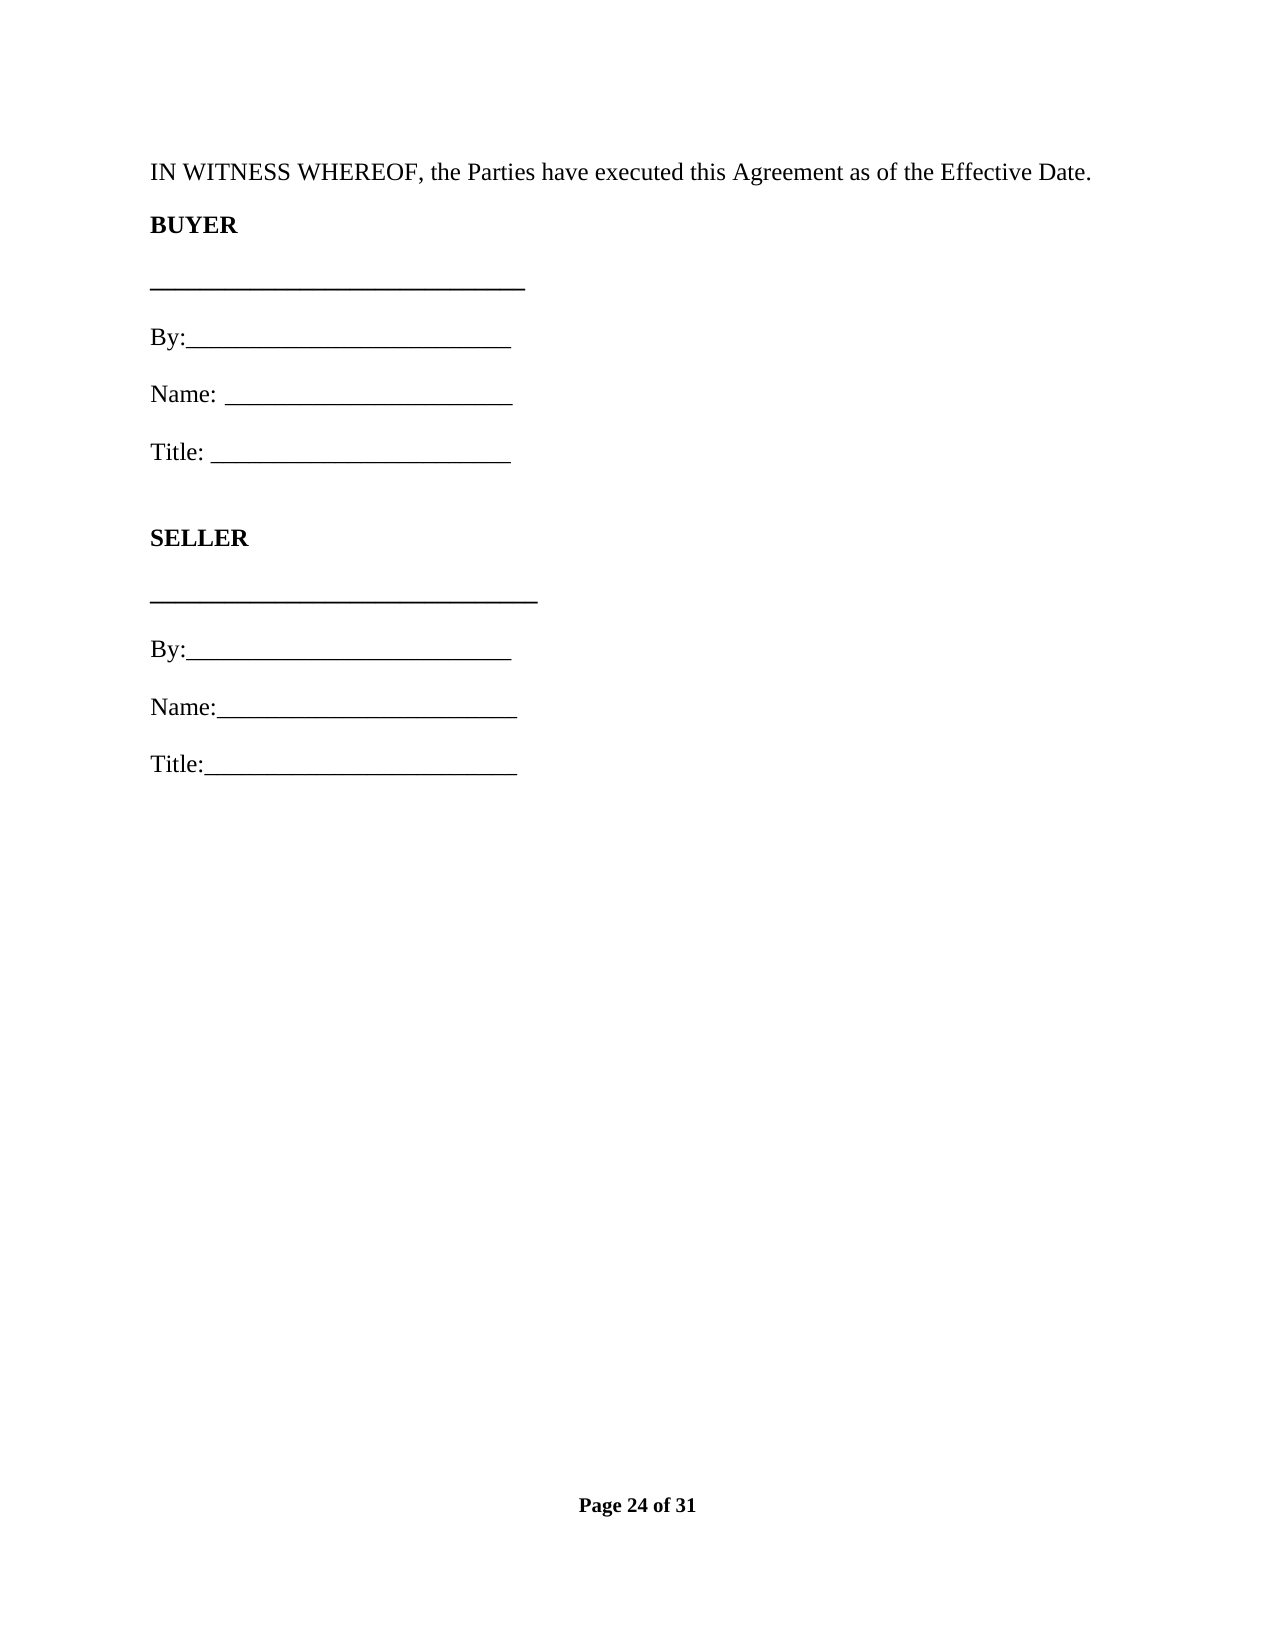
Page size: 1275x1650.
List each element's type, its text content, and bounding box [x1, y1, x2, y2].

text Title:_________________________ [150, 749, 1125, 778]
text Title: ________________________ [150, 437, 1125, 465]
text By:__________________________ [150, 634, 1125, 663]
text Name: _______________________ [150, 379, 1125, 408]
text By:__________________________ [150, 322, 1125, 350]
text SELLER [150, 523, 1125, 552]
text _______________________________ [150, 577, 1125, 605]
text BUYER [150, 210, 1125, 239]
text IN WITNESS WHEREOF, the Parties have executed this Agreement as of the Effective Date. [150, 157, 1125, 185]
text Name:________________________ [150, 692, 1125, 720]
text ______________________________ [150, 264, 1125, 293]
